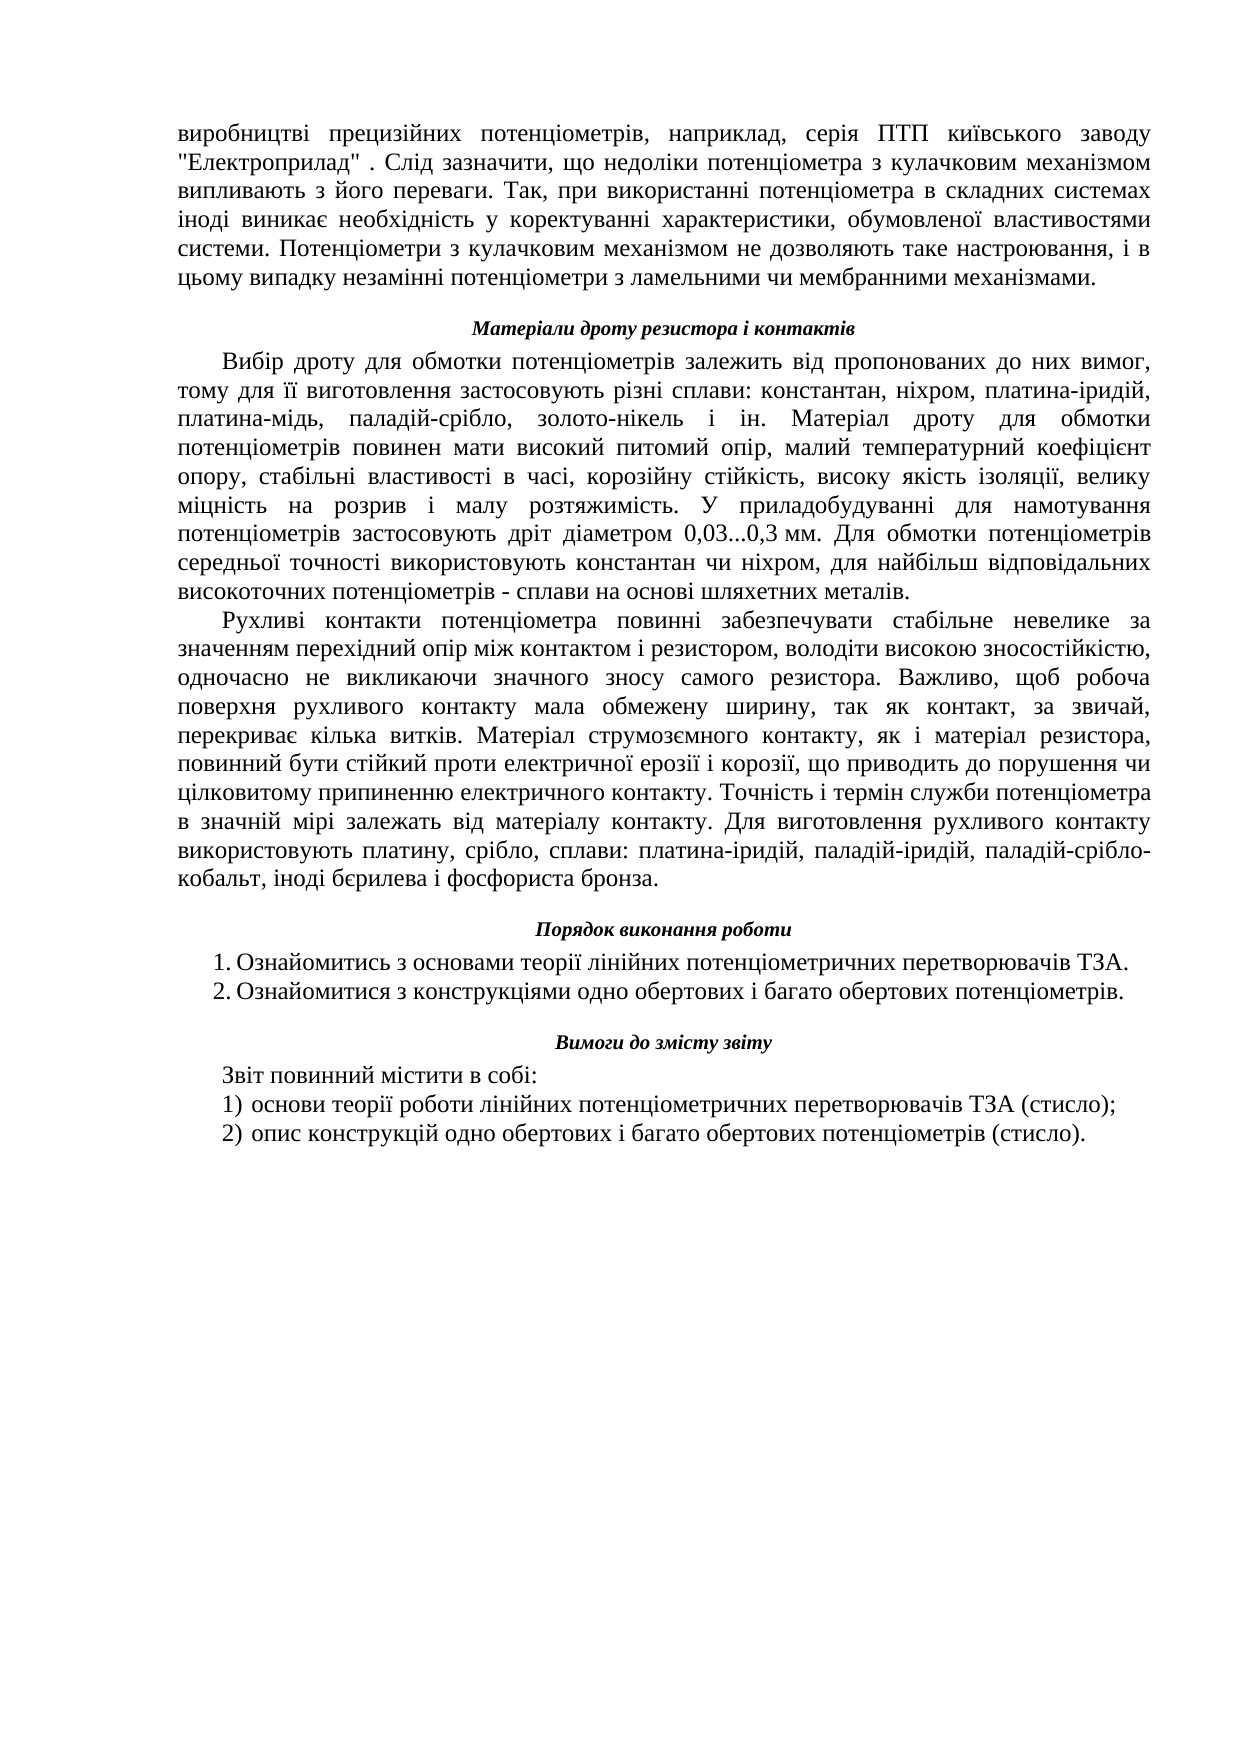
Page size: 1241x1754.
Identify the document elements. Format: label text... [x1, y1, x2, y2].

text Вибір дроту для обмотки потенціометрів залежить від пропонованих до них вимог, тому для її виготовлення застосовують різні сплави: константан, ніхром, платина-іридій, платина-мідь, паладій-срібло, золото-нікель і ін. Матеріал дроту для обмотки потенціометрів повинен мати високий питомий опір, малий температурний коефіцієнт опору, стабільні властивості в часі, корозійну стійкість, високу якість ізоляції, велику міцність на розрив і малу розтяжимість. У приладобудуванні для намотування потенціометрів застосовують дріт діаметром 0,03...0,3 мм. Для обмотки потенціометрів середньої точності використовують константан чи ніхром, для найбільш відповідальних високоточних потенціометрів - сплави на основі шляхетних металів. [177, 346, 1152, 605]
list Ознайомитись з основами теорії лінійних потенціометричних перетворювачів ТЗА. [177, 947, 1152, 976]
subtitle Вимоги до змісту звіту [177, 1030, 1152, 1054]
list опис конструкцій одно обертових і багато обертових потенціометрів (стисло). [177, 1118, 1152, 1147]
list Ознайомитися з конструкціями одно обертових і багато обертових потенціометрів. [177, 976, 1152, 1005]
subtitle Матеріали дроту резистора і контактів [177, 316, 1152, 340]
subtitle Порядок виконання роботи [177, 917, 1152, 941]
text Звіт повинний містити в собі: [177, 1060, 1152, 1089]
text Рухливі контакти потенціометра повинні забезпечувати стабільне невелике за значенням перехідний опір між контактом і резистором, володіти високою зносостійкістю, одночасно не викликаючи значного зносу самого резистора. Важливо, щоб робоча поверхня рухливого контакту мала обмежену ширину, так як контакт, за звичай, перекриває кілька витків. Матеріал струмозємного контакту, як і матеріал резистора, повинний бути стійкий проти електричної ерозії і корозії, що приводить до порушення чи цілковитому припиненню електричного контакту. Точність і термін служби потенціометра в значній мірі залежать від матеріалу контакту. Для виготовлення рухливого контакту використовують платину, срібло, сплави: платина-іридій, паладій-іридій, паладій-срібло-кобальт, іноді бєрилева і фосфориста бронза. [177, 605, 1152, 892]
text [177, 118, 1152, 291]
list основи теорії роботи лінійних потенціометричних перетворювачів ТЗА (стисло); [177, 1089, 1152, 1118]
